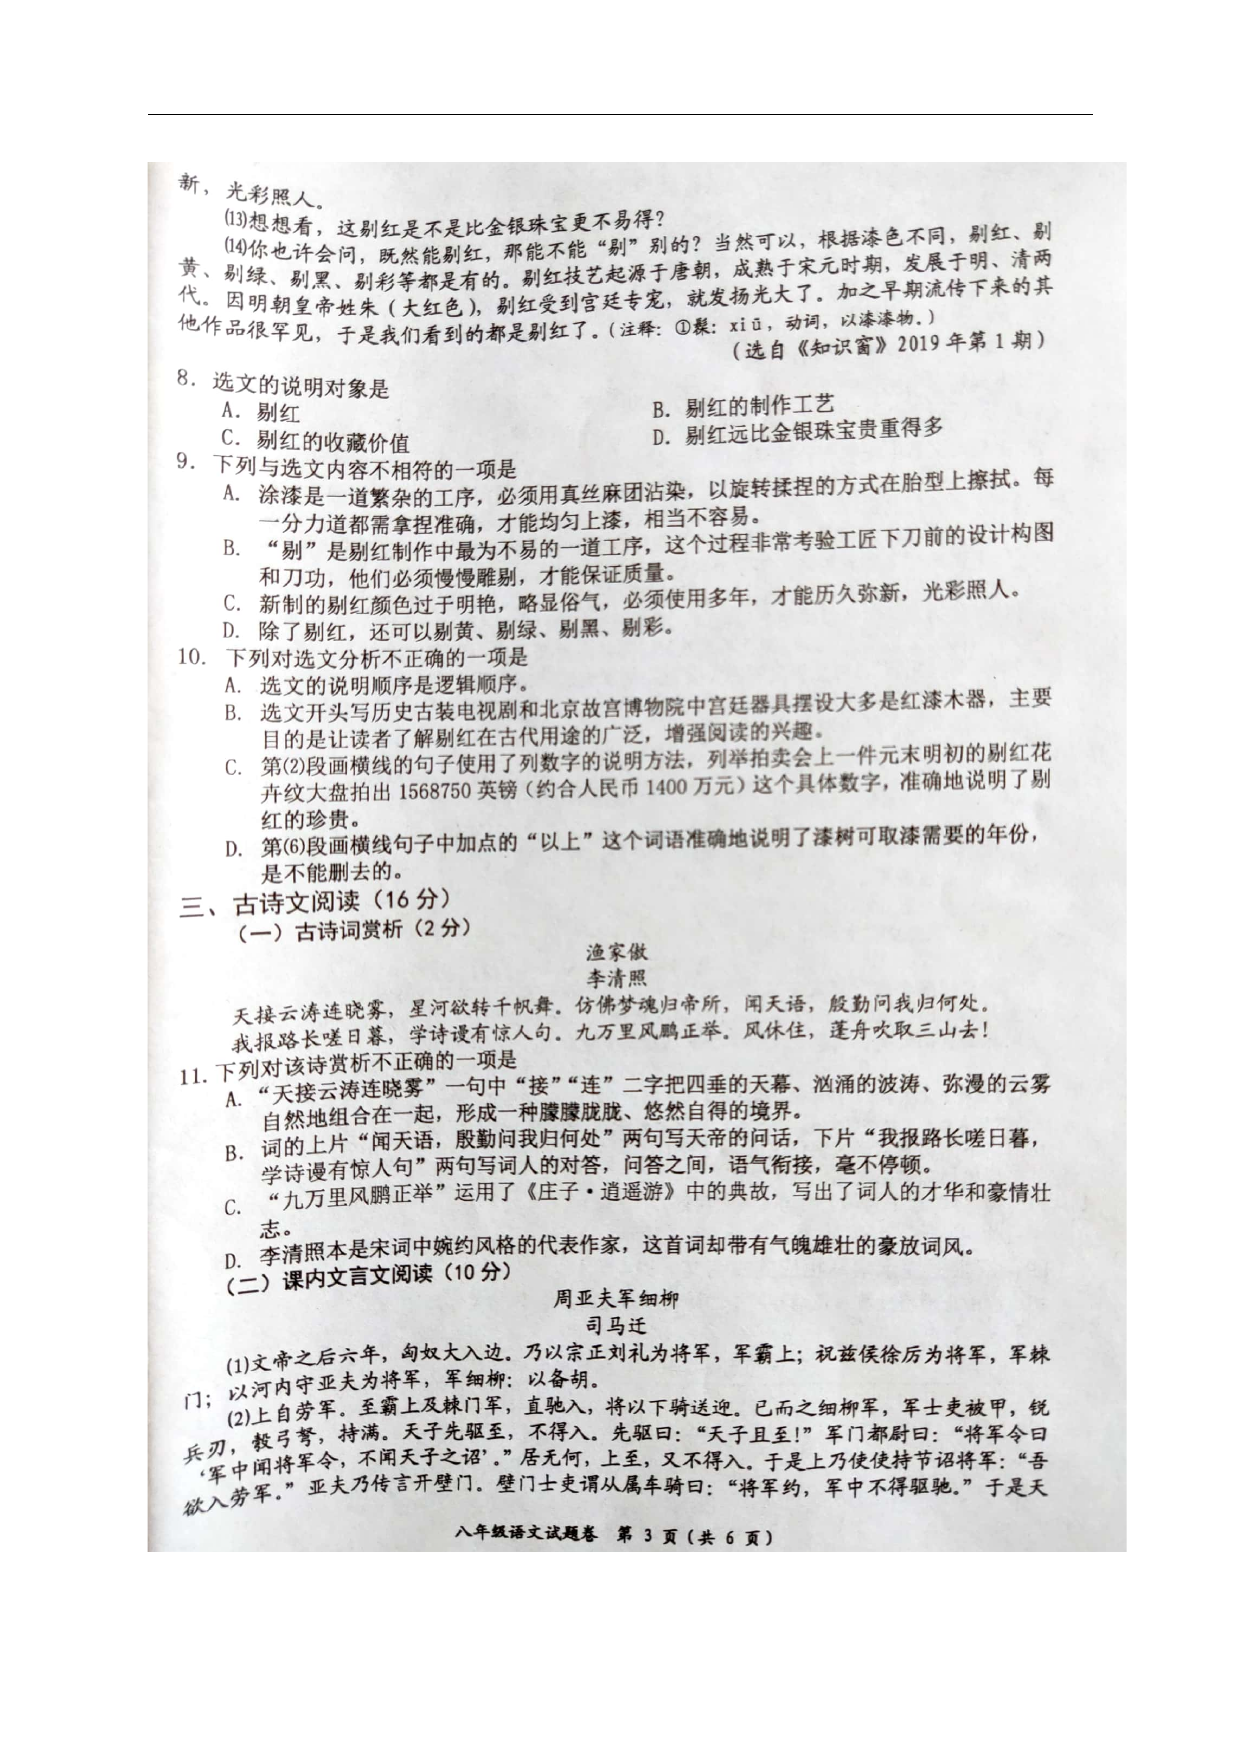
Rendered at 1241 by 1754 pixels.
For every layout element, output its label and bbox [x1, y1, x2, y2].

picture [147, 162, 1127, 1552]
